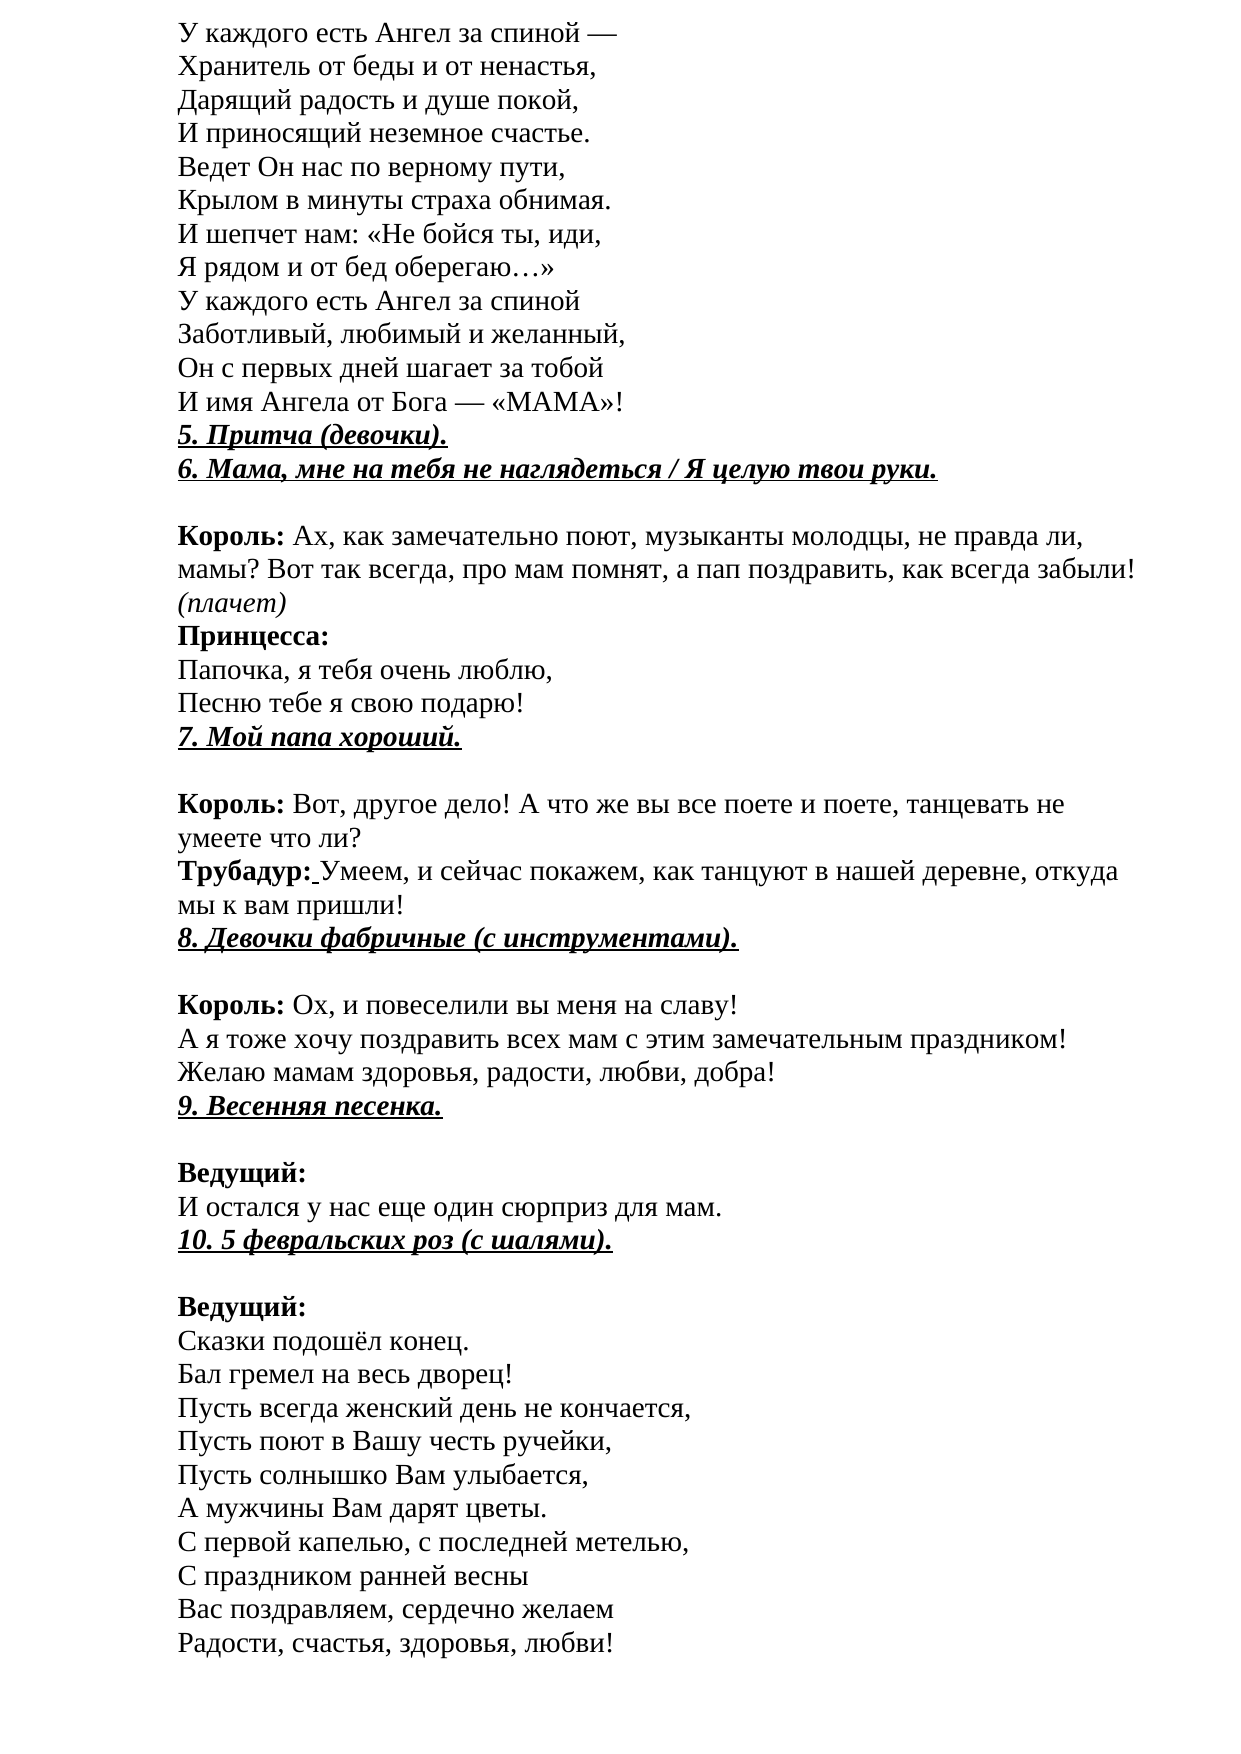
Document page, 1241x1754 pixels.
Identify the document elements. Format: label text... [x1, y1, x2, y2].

text Король: Вот, другое дело! А что же вы все поете и поете, танцевать не умеете что ли? [177, 786, 1152, 853]
text 6. Мама, мне на тебя не наглядеться / Я целую твои руки. [177, 451, 1152, 484]
text Пусть всегда женский день не кончается, Пусть поют в Вашу честь ручейки, Пусть солнышко Вам улыбается, А мужчины Вам дарят цветы. С первой капелью, с последней метелью, С праздником ранней весны Вас поздравляем, сердечно желаем Радости, счастья, здоровья, любви! [177, 1390, 1152, 1658]
text 9. Весенняя песенка. [177, 1088, 1152, 1122]
text Ведет Он нас по верному пути, Крылом в минуты страха обнимая. И шепчет нам: «Не бойся ты, иди, Я рядом и от бед оберегаю…» [177, 149, 1152, 283]
text Бал гремел на весь дворец! [177, 1356, 1152, 1390]
text Король: Ох, и повеселили вы меня на славу! [177, 987, 1152, 1021]
text Сказки подошёл конец. [177, 1323, 1152, 1356]
text А я тоже хочу поздравить всех мам с этим замечательным праздником! Желаю мамам здоровья, радости, любви, добра! [177, 1021, 1152, 1088]
text У каждого есть Ангел за спиной — Хранитель от беды и от ненастья, Дарящий радость и душе покой, И приносящий неземное счастье. [177, 15, 1152, 149]
text Король: Ах, как замечательно поют, музыканты молодцы, не правда ли, мамы? Вот так всегда, про мам помнят, а пап поздравить, как всегда забыли! (плачет) [177, 518, 1152, 618]
text 7. Мой папа хороший. [177, 719, 1152, 753]
text Песню тебе я свою подарю! [177, 686, 1152, 719]
text Папочка, я тебя очень люблю, [177, 652, 1152, 686]
text 5. Притча (девочки). [177, 417, 1152, 451]
text Ведущий: [177, 1155, 1152, 1189]
text Ведущий: [177, 1289, 1152, 1323]
text И остался у нас еще один сюрприз для мам. [177, 1189, 1152, 1222]
text Трубадур: Умеем, и сейчас покажем, как танцуют в нашей деревне, откуда мы к вам пришли! [177, 853, 1152, 920]
text 8. Девочки фабричные (с инструментами). [177, 920, 1152, 954]
text 10. 5 февральских роз (с шалями). [177, 1222, 1152, 1256]
text У каждого есть Ангел за спиной Заботливый, любимый и желанный, Он с первых дней шагает за тобой И имя Ангела от Бога — «МАМА»! [177, 283, 1152, 417]
text Принцесса: [177, 618, 1152, 652]
